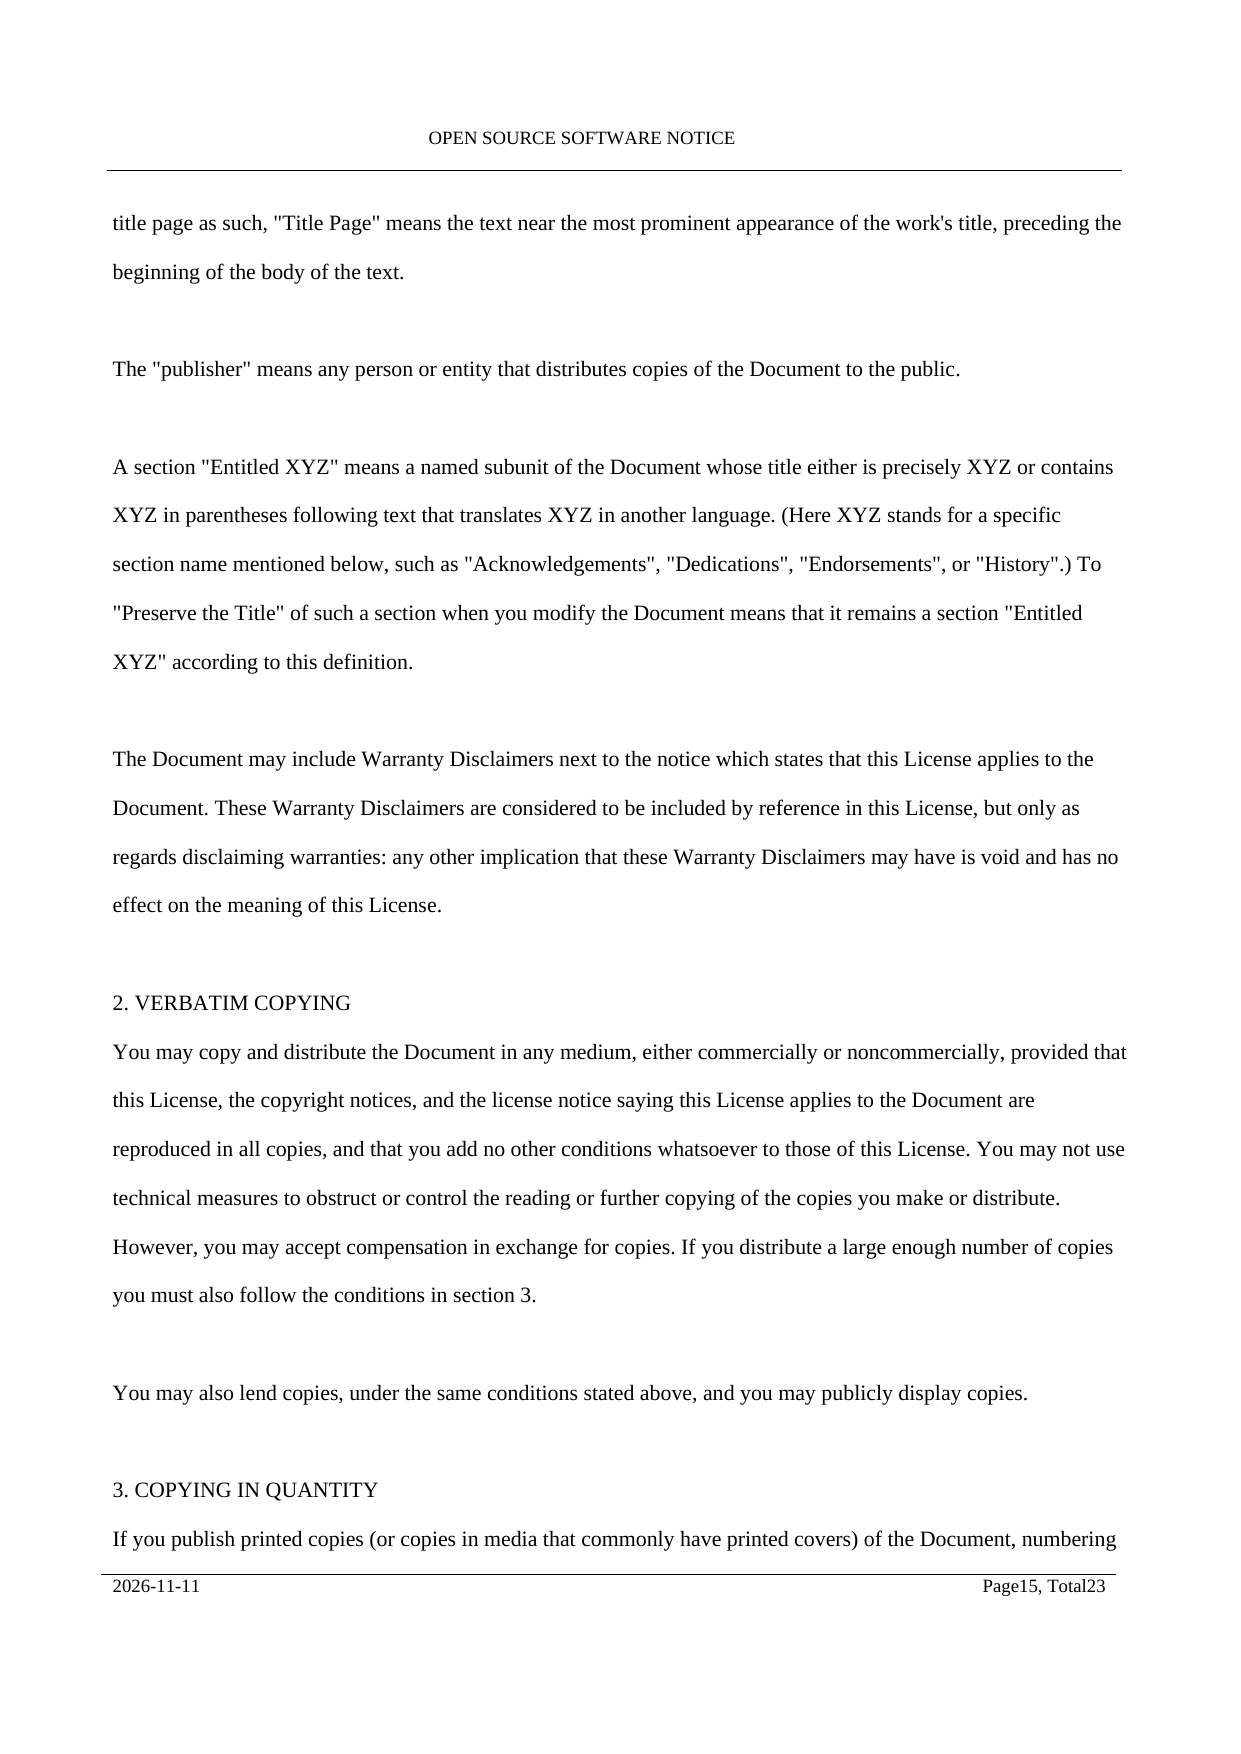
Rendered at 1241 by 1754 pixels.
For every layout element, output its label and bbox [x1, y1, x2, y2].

text [112, 206, 1128, 1555]
